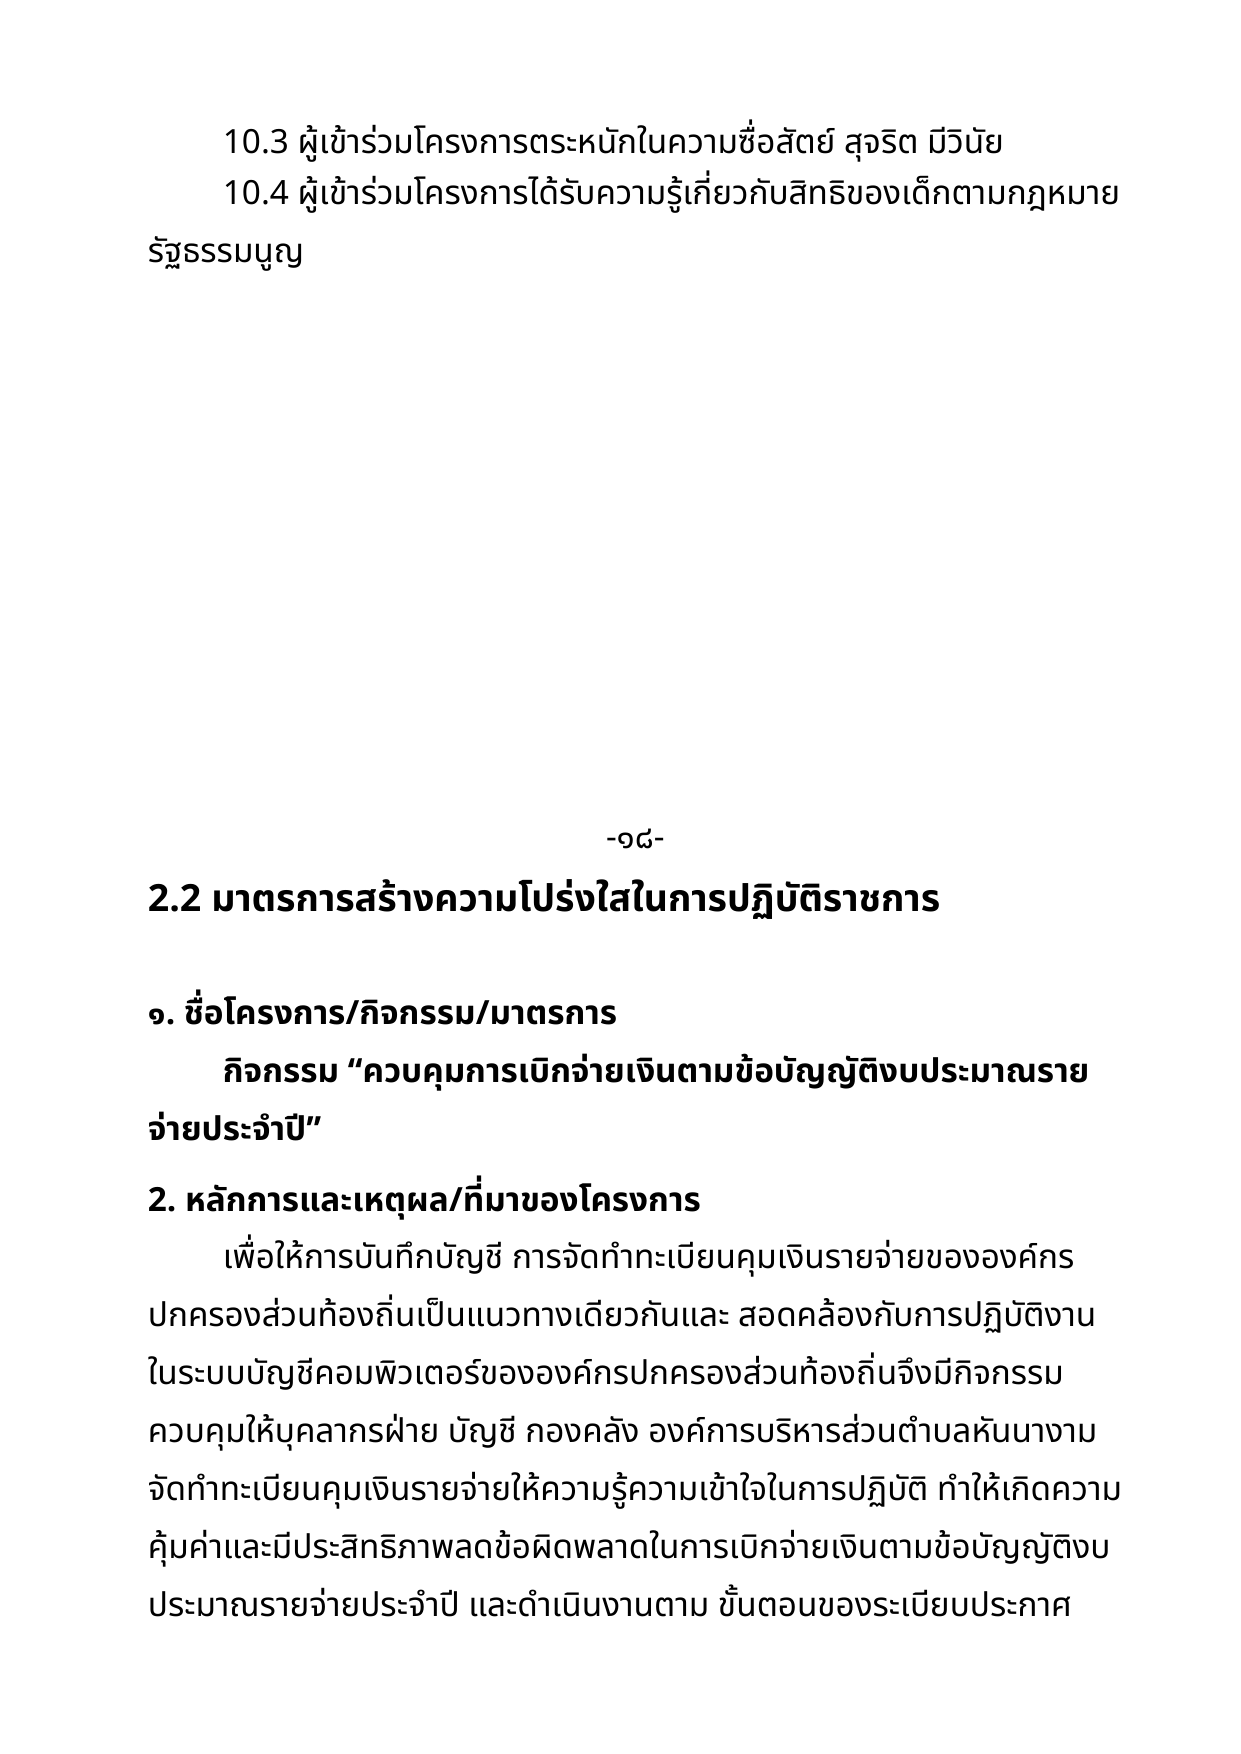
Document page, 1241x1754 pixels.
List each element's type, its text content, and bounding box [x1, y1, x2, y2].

text 10.3 ผู้เข้าร่วมโครงการตระหนักในความซื่อสัตย์ สุจริต มีวินัย [148, 118, 1122, 169]
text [148, 1233, 1122, 1631]
text 2. หลักการและเหตุผล/ที่มาของโครงการ [148, 1175, 1122, 1226]
text 10.4 ผู้เข้าร่วมโครงการได้รับความรู้เกี่ยวกับสิทธิของเด็กตามกฎหมายรัฐธรรมนูญ [148, 169, 1122, 277]
text กิจกรรม “ควบคุมการเบิกจ่ายเงินตามข้อบัญญัติงบประมาณรายจ่ายประจําปี” [148, 1047, 1122, 1155]
text -๑๘- [148, 813, 1122, 864]
text ๑. ชื่อโครงการ/กิจกรรม/มาตรการ [148, 989, 1122, 1039]
text 2.2 มาตรการสร้างความโปร่งใสในการปฏิบัติราชการ [148, 871, 1122, 928]
